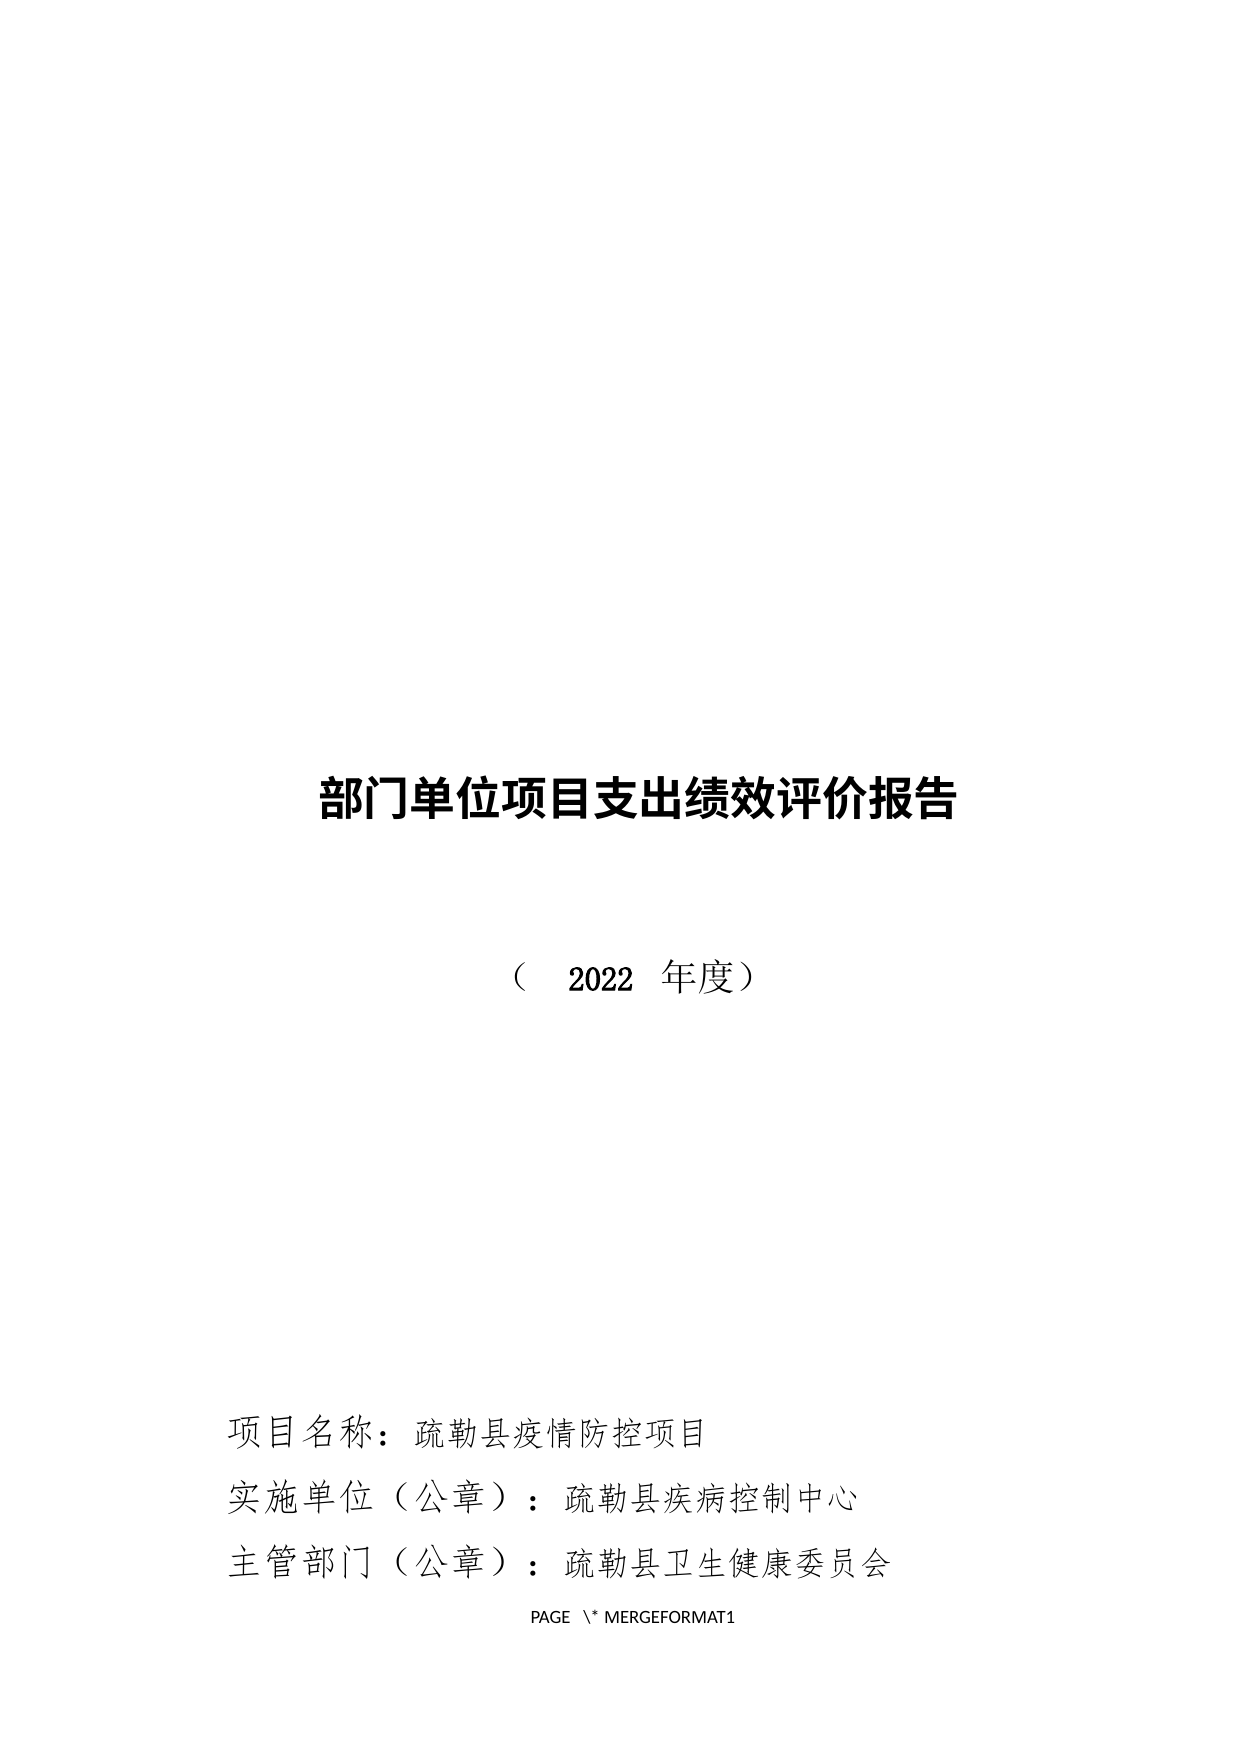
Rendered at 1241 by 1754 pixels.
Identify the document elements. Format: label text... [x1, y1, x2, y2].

text 主管部门（公章）：疏勒县卫生健康委员会 [187, 1527, 1078, 1592]
text 实施单位（公章）：疏勒县疾病控制中心 [187, 1462, 1078, 1527]
text 部门单位项目支出绩效评价报告 [187, 747, 1078, 844]
text 项目名称：疏勒县疫情防控项目 [187, 1397, 1078, 1462]
text （ 2022 年度） [187, 942, 1078, 1007]
